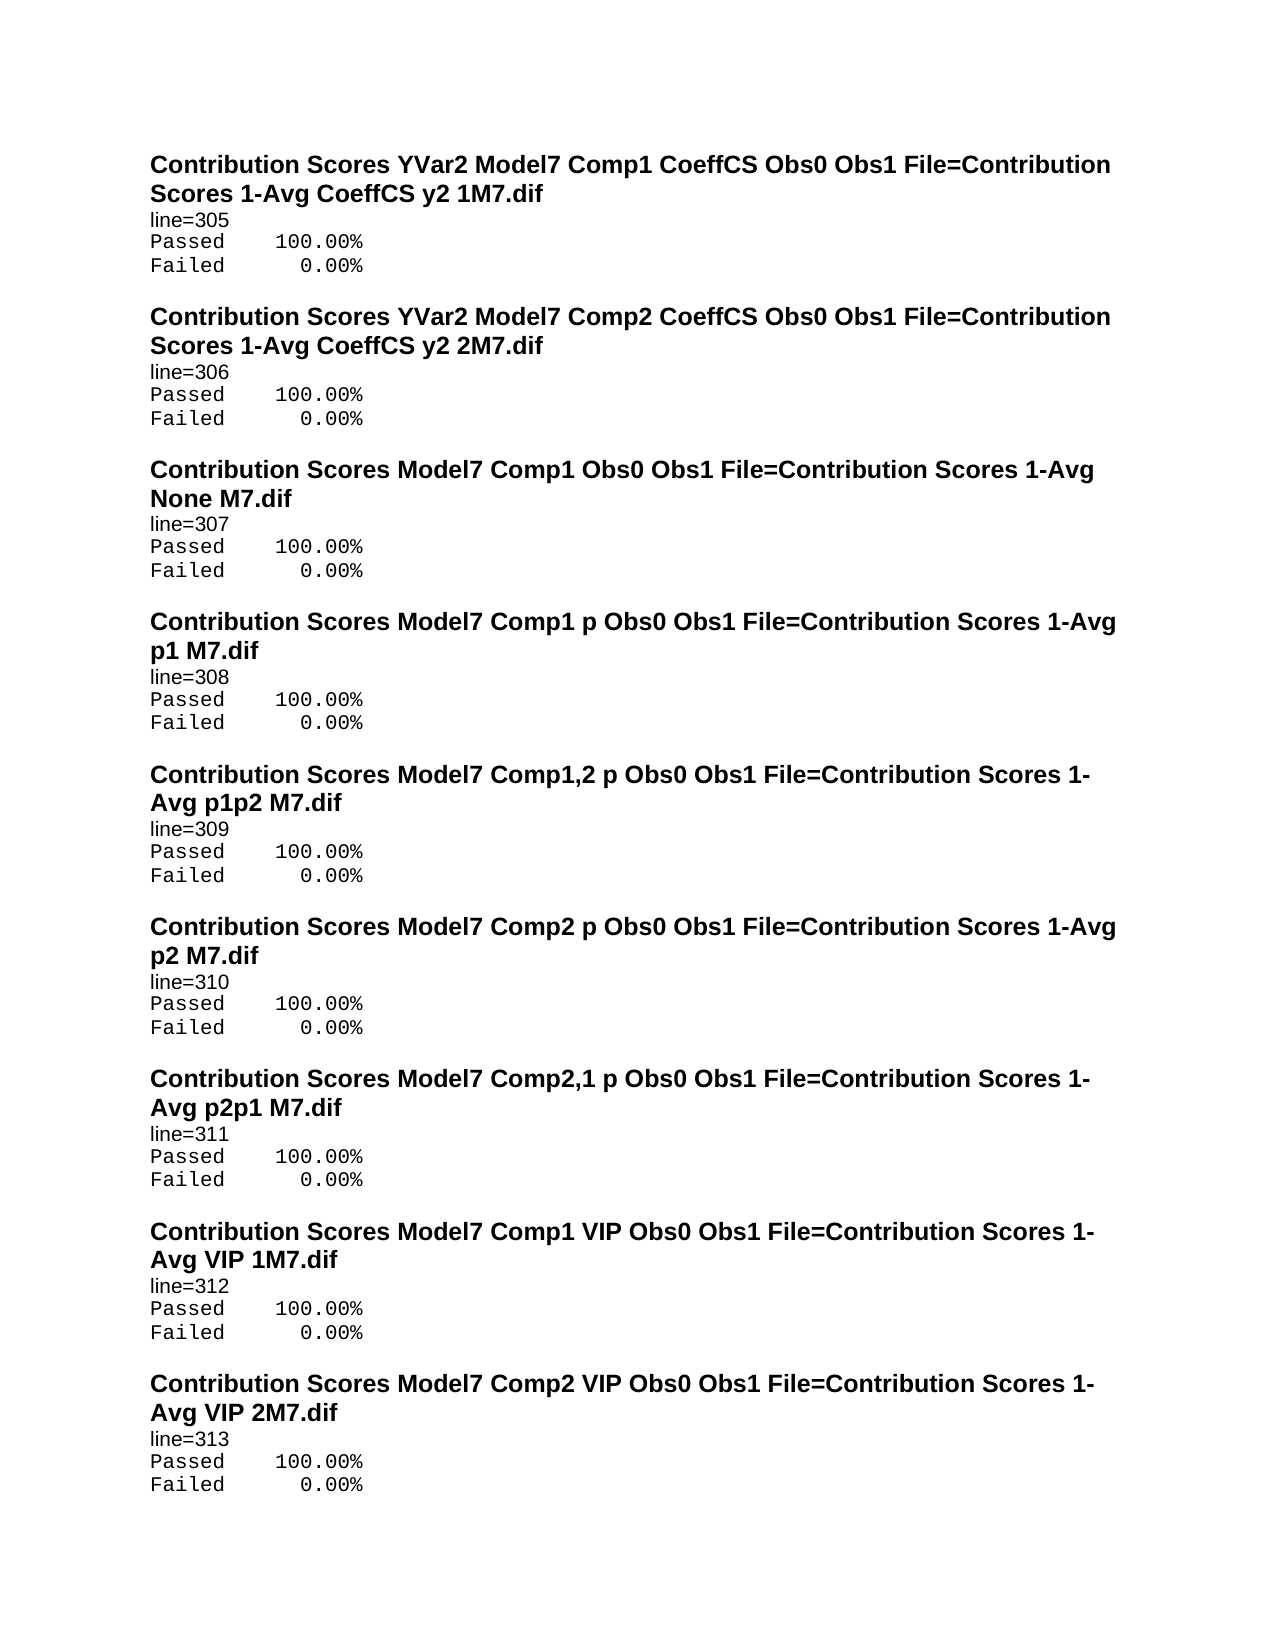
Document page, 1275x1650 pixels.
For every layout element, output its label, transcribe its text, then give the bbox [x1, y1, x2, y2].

text line=310 [150, 969, 1125, 993]
text line=312 [150, 1274, 1125, 1298]
text Failed 0.00% [150, 1017, 1125, 1041]
text Passed 100.00% [150, 384, 1125, 407]
text Contribution Scores Model7 Comp2 p Obs0 Obs1 File=Contribution Scores 1-Avg p2 M7.dif [150, 912, 1125, 969]
text Contribution Scores Model7 Comp1 p Obs0 Obs1 File=Contribution Scores 1-Avg p1 M7.dif [150, 607, 1125, 665]
text Contribution Scores YVar2 Model7 Comp2 CoeffCS Obs0 Obs1 File=Contribution Scores 1-Avg CoeffCS y2 2M7.dif [150, 302, 1125, 360]
text Failed 0.00% [150, 1322, 1125, 1346]
text line=309 [150, 817, 1125, 841]
text Failed 0.00% [150, 407, 1125, 431]
text Contribution Scores Model7 Comp1 VIP Obs0 Obs1 File=Contribution Scores 1-Avg VIP 1M7.dif [150, 1217, 1125, 1274]
text Passed 100.00% [150, 689, 1125, 712]
text line=311 [150, 1122, 1125, 1146]
text Contribution Scores Model7 Comp2,1 p Obs0 Obs1 File=Contribution Scores 1-Avg p2p1 M7.dif [150, 1064, 1125, 1122]
text line=313 [150, 1427, 1125, 1451]
text Failed 0.00% [150, 865, 1125, 888]
text Passed 100.00% [150, 1146, 1125, 1169]
text line=306 [150, 360, 1125, 384]
text Passed 100.00% [150, 841, 1125, 865]
text Passed 100.00% [150, 993, 1125, 1017]
text Failed 0.00% [150, 1474, 1125, 1498]
text line=308 [150, 665, 1125, 689]
text Failed 0.00% [150, 1169, 1125, 1193]
text Failed 0.00% [150, 712, 1125, 736]
text Passed 100.00% [150, 1451, 1125, 1474]
text Contribution Scores Model7 Comp1,2 p Obs0 Obs1 File=Contribution Scores 1-Avg p1p2 M7.dif [150, 759, 1125, 817]
text line=305 [150, 207, 1125, 231]
text Contribution Scores YVar2 Model7 Comp1 CoeffCS Obs0 Obs1 File=Contribution Scores 1-Avg CoeffCS y2 1M7.dif [150, 150, 1125, 207]
text Passed 100.00% [150, 536, 1125, 560]
text Failed 0.00% [150, 560, 1125, 583]
text Contribution Scores Model7 Comp1 Obs0 Obs1 File=Contribution Scores 1-Avg None M7.dif [150, 455, 1125, 512]
text Contribution Scores Model7 Comp2 VIP Obs0 Obs1 File=Contribution Scores 1-Avg VIP 2M7.dif [150, 1369, 1125, 1427]
text Failed 0.00% [150, 255, 1125, 279]
text line=307 [150, 512, 1125, 536]
text Passed 100.00% [150, 231, 1125, 255]
text Passed 100.00% [150, 1298, 1125, 1322]
